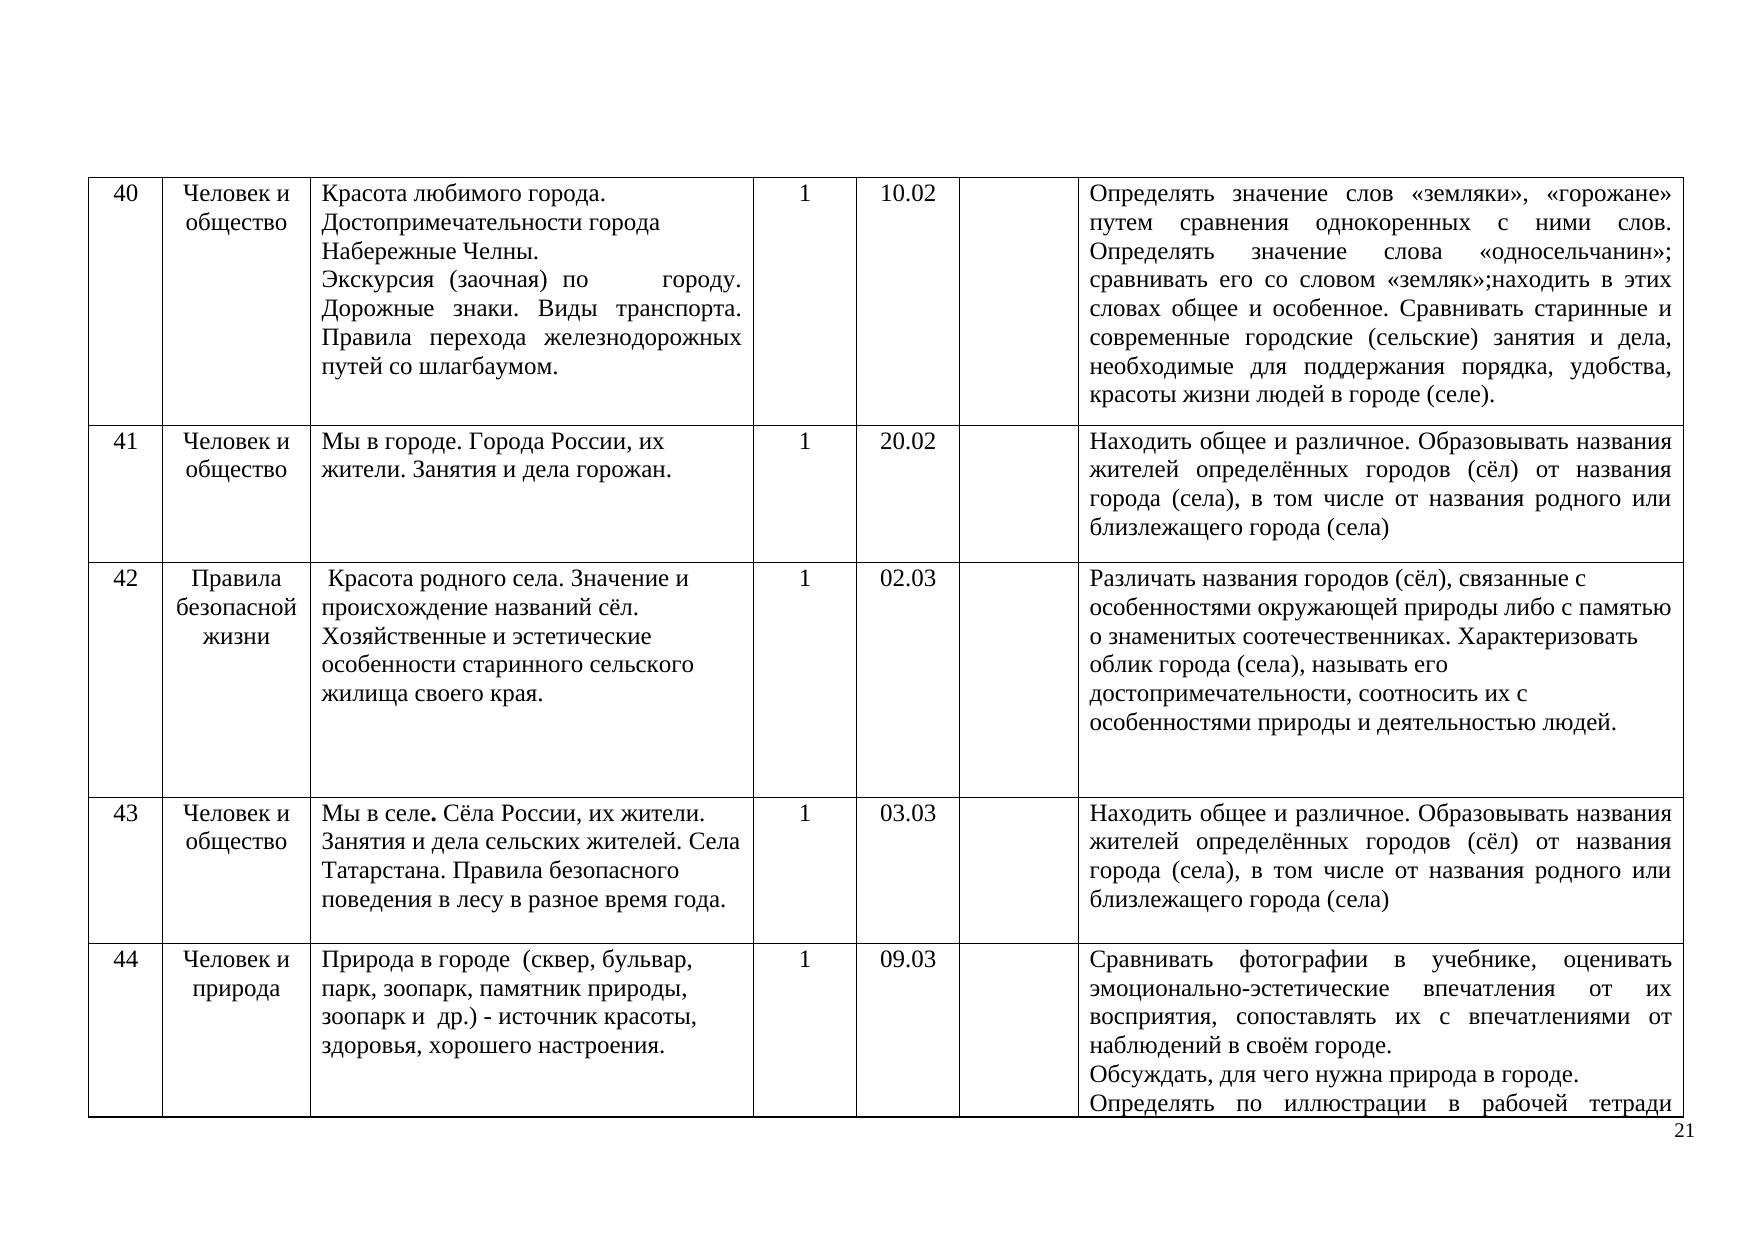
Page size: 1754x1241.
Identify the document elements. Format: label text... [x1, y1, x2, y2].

table_cell 1 [754, 944, 856, 1116]
table_cell Мы в городе. Города России, их жители. Занятия и дела горожан. [311, 426, 753, 562]
table_cell [960, 426, 1078, 562]
table_cell Определять значение слов «земляки», «горожане» путем сравнения однокоренных с ними слов. Определять значение слова «односельчанин»; сравнивать его со словом «земляк»;находить в этих словах общее и особенное. Сравнивать старинные и современные городские (сельские) занятия и дела, необходимые для поддержания порядка, удобства, красоты жизни людей в городе (селе). [1079, 178, 1683, 425]
table_cell Красота любимого города. Достопримечательности города Набережные Челны. Экскурсия (заочная) по городу. Дорожные знаки. Виды транспорта. Правила перехода железнодорожных путей со шлагбаумом. [311, 178, 753, 425]
table_cell [960, 944, 1078, 1116]
table_cell Различать названия городов (сёл), связанные с особенностями окружающей природы либо с памятью о знаменитых соотечественниках. Характеризовать облик города (села), называть его достопримечательности, соотносить их с особенностями природы и деятельностью людей. [1079, 563, 1683, 797]
table_cell 1 [754, 426, 856, 562]
table_cell 1 [754, 563, 856, 797]
table_cell Человек и общество [163, 426, 310, 562]
table_cell 43 [89, 798, 162, 943]
table_cell 10.02 [857, 178, 959, 425]
table_cell 42 [89, 563, 162, 797]
table_cell Правила безопасной жизни [163, 563, 310, 797]
table_cell 09.03 [857, 944, 959, 1116]
table_cell Человек и общество [163, 178, 310, 425]
table_cell [960, 563, 1078, 797]
table_cell Человек и природа [163, 944, 310, 1116]
table_cell 1 [754, 798, 856, 943]
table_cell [311, 944, 753, 1116]
table_cell 44 [89, 944, 162, 1116]
table_cell 1 [754, 178, 856, 425]
table_cell Мы в селе. Сёла России, их жители. Занятия и дела сельских жителей. Села Татарстана. Правила безопасного поведения в лесу в разное время года. [311, 798, 753, 943]
table_cell 41 [89, 426, 162, 562]
table_cell Человек и общество [163, 798, 310, 943]
table_cell [960, 178, 1078, 425]
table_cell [1079, 944, 1683, 1116]
table_cell 02.03 [857, 563, 959, 797]
table_cell [960, 798, 1078, 943]
table_cell 40 [89, 178, 162, 425]
table_cell 20.02 [857, 426, 959, 562]
table_cell Находить общее и различное. Образовывать названия жителей определённых городов (сёл) от названия города (села), в том числе от названия родного или близлежащего города (села) [1079, 426, 1683, 562]
table_cell Красота родного села. Значение и происхождение названий сёл. Хозяйственные и эстетические особенности старинного сельского жилища своего края. [311, 563, 753, 797]
table_cell Находить общее и различное. Образовывать названия жителей определённых городов (сёл) от названия города (села), в том числе от названия родного или близлежащего города (села) [1079, 798, 1683, 943]
table_cell 03.03 [857, 798, 959, 943]
